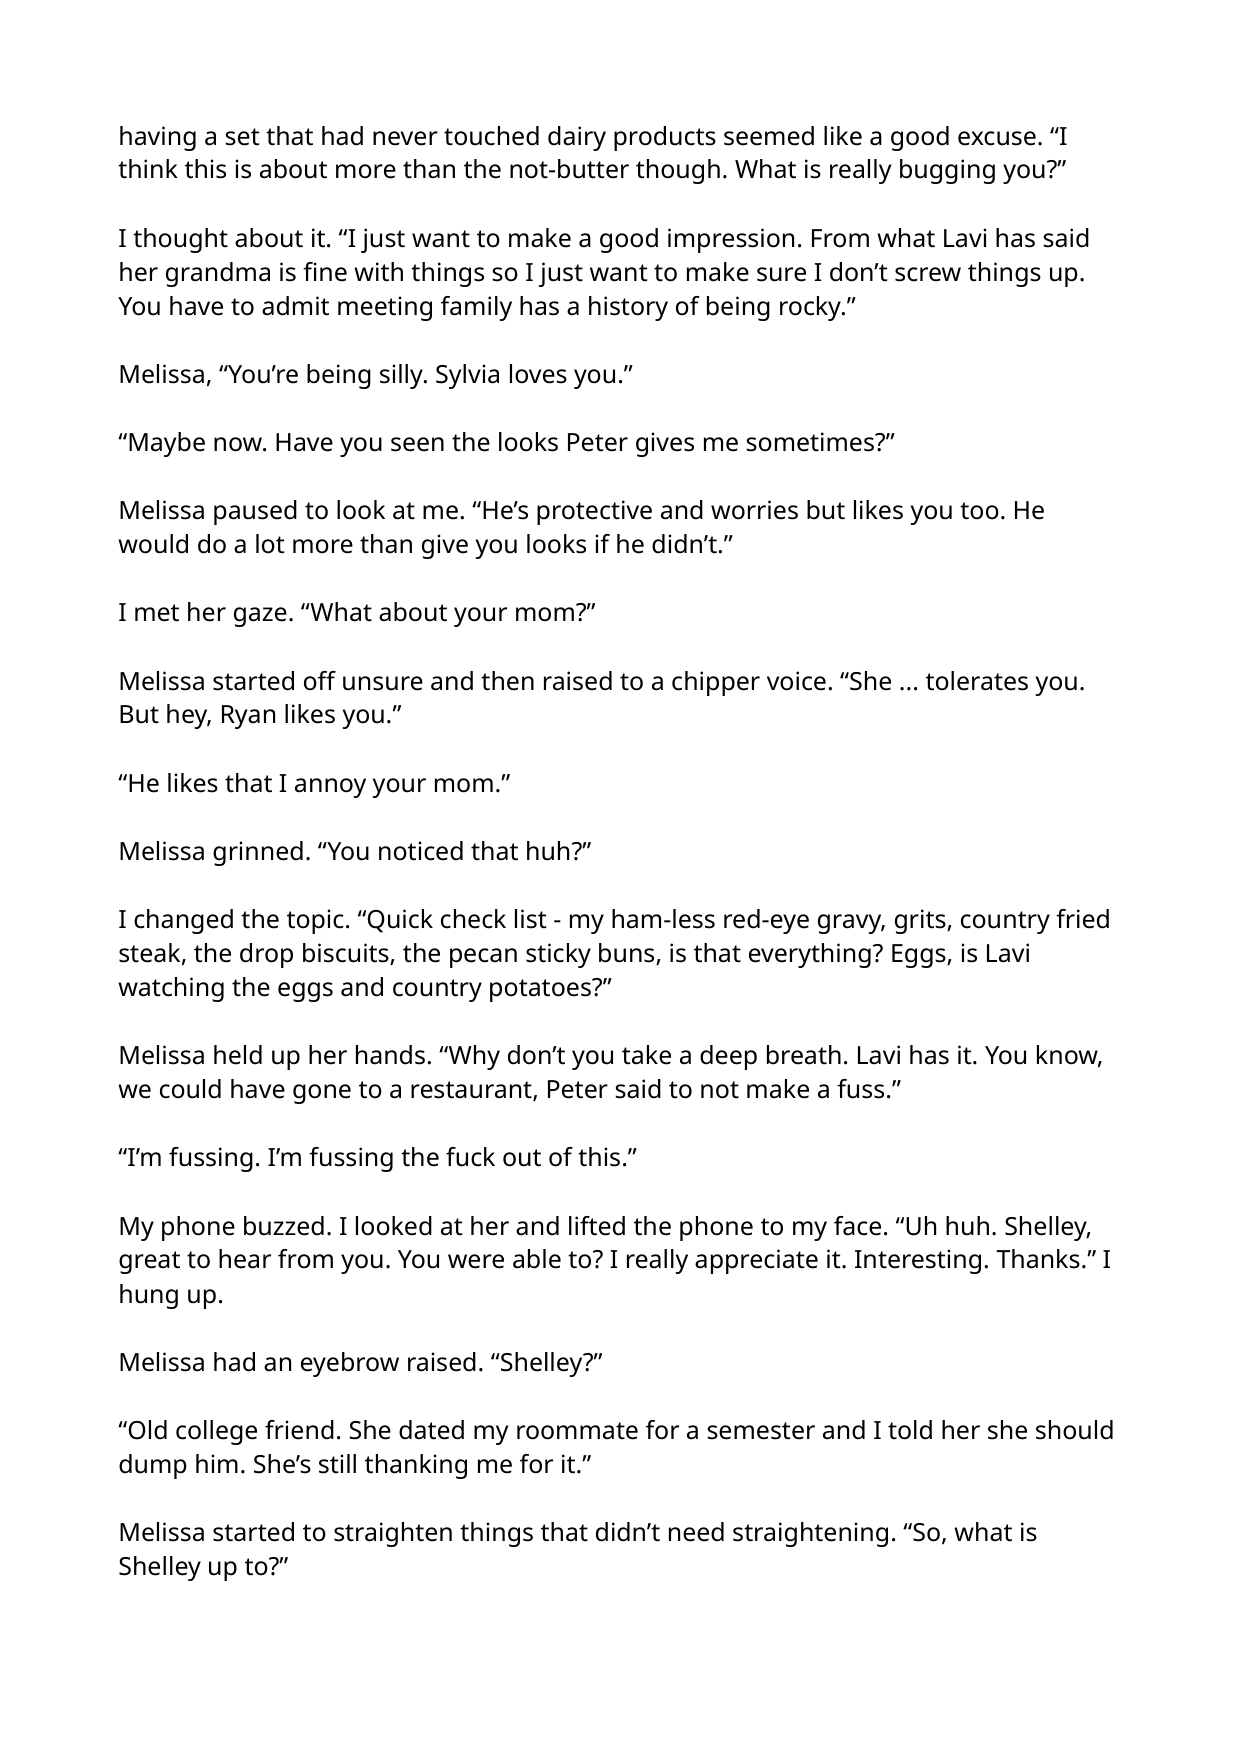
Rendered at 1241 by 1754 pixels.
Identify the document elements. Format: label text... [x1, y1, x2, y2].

text I met her gaze. “What about your mom?” [118, 595, 1122, 629]
text Melissa started off unsure and then raised to a chipper voice. “She ... tolerates you. But hey, Ryan likes you.” [118, 663, 1122, 731]
text I thought about it. “I just want to make a good impression. From what Lavi has said her grandma is fine with things so I just want to make sure I don’t screw things up. You have to admit meeting family has a history of being rocky.” [118, 220, 1122, 322]
text Melissa grinned. “You noticed that huh?” [118, 833, 1122, 867]
text My phone buzzed. I looked at her and lifted the phone to my face. “Uh huh. Shelley, great to hear from you. You were able to? I really appreciate it. Interesting. Thanks.” I hung up. [118, 1208, 1122, 1310]
text Melissa, “You’re being silly. Sylvia loves you.” [118, 357, 1122, 391]
text “Maybe now. Have you seen the looks Peter gives me sometimes?” [118, 425, 1122, 459]
text Melissa had an eyebrow raised. “Shelley?” [118, 1344, 1122, 1378]
text Melissa paused to look at me. “He’s protective and worries but likes you too. He would do a lot more than give you looks if he didn’t.” [118, 493, 1122, 561]
text “Old college friend. She dated my roommate for a semester and I told her she should dump him. She’s still thanking me for it.” [118, 1412, 1122, 1481]
text I changed the topic. “Quick check list - my ham-less red-eye gravy, grits, country fried steak, the drop biscuits, the pecan sticky buns, is that everything? Eggs, is Lavi watching the eggs and country potatoes?” [118, 902, 1122, 1004]
text “I’m fussing. I’m fussing the fuck out of this.” [118, 1140, 1122, 1174]
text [118, 118, 1122, 186]
text Melissa held up her hands. “Why don’t you take a deep breath. Lavi has it. You know, we could have gone to a restaurant, Peter said to not make a fuss.” [118, 1038, 1122, 1106]
text Melissa started to straighten things that didn’t need straightening. “So, what is Shelley up to?” [118, 1515, 1122, 1583]
text “He likes that I annoy your mom.” [118, 765, 1122, 799]
